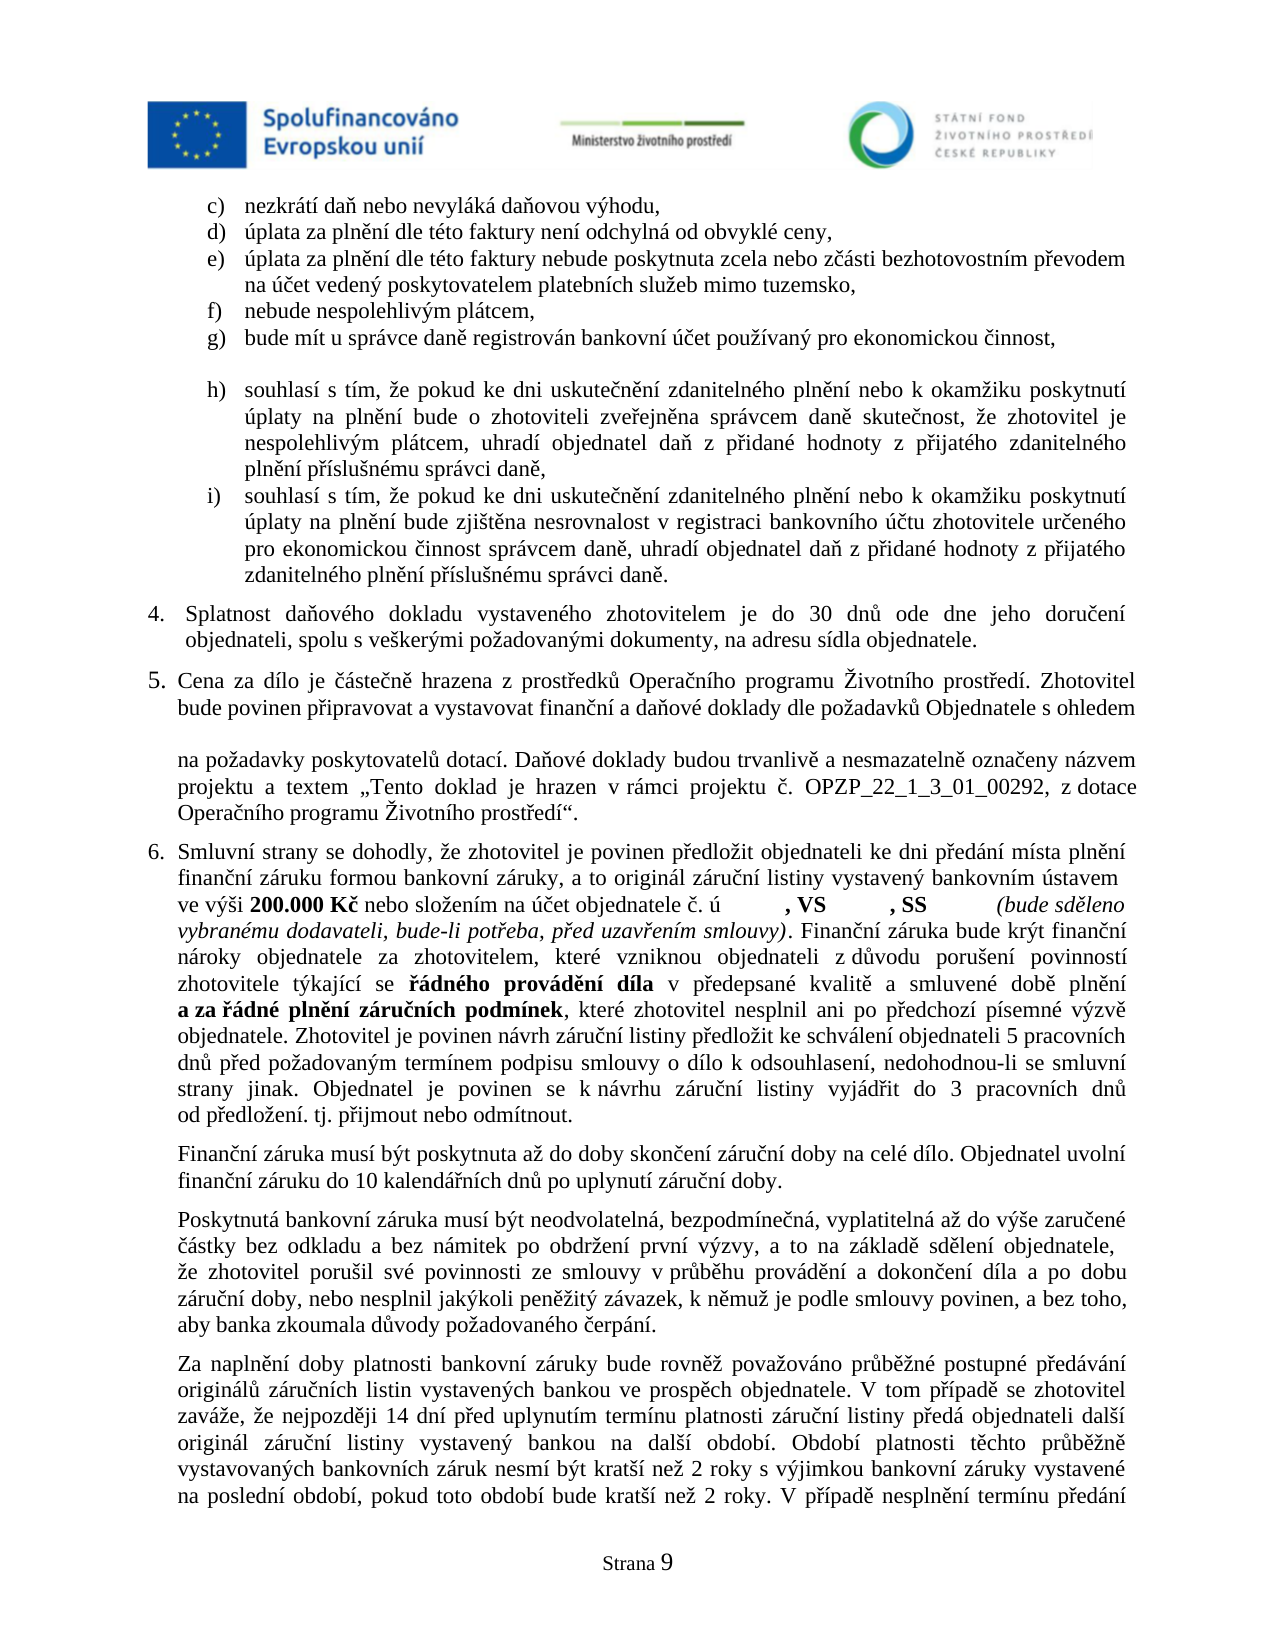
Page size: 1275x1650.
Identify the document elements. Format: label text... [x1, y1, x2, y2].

text Finanční záruka musí být poskytnuta až do doby skončení záruční doby na celé dílo. Objednatel uvolní finanční záruku do 10 kalendářních dnů po uplynutí záruční doby. [177, 1140, 1127, 1193]
list úplata za plnění dle této faktury nebude poskytnuta zcela nebo zčásti bezhotovostním převodem na účet vedený poskytovatelem platebních služeb mimo tuzemsko, [207, 245, 1127, 297]
list souhlasí s tím, že pokud ke dni uskutečnění zdanitelného plnění nebo k okamžiku poskytnutí úplaty na plnění bude o zhotoviteli zveřejněna správcem daně skutečnost, že zhotovitel je nespolehlivým plátcem, uhradí objednatel daň z přidané hodnoty z přijatého zdanitelného plnění příslušnému správci daně, [207, 376, 1127, 482]
list Smluvní strany se dohodly, že zhotovitel je povinen předložit objednateli ke dni předání místa plnění finanční záruku formou bankovní záruky, a to originál záruční listiny vystavený bankovním ústavem ve výši 200.000 Kč nebo složením na účet objednatele č. ú , VS , SS (bude sděleno vybranému dodavateli, bude-li potřeba, před uzavřením smlouvy). Finanční záruka bude krýt finanční nároky objednatele za zhotovitelem, které vzniknou objednateli z důvodu porušení povinností zhotovitele týkající se řádného provádění díla v předepsané kvalitě a smluvené době plnění a za řádné plnění záručních podmínek, které zhotovitel nesplnil ani po předchozí písemné výzvě objednatele. Zhotovitel je povinen návrh záruční listiny předložit ke schválení objednateli 5 pracovních dnů před požadovaným termínem podpisu smlouvy o dílo k odsouhlasení, nedohodnou-li se smluvní strany jinak. Objednatel je povinen se k návrhu záruční listiny vyjádřit do 3 pracovních dnů od předložení. tj. přijmout nebo odmítnout. [148, 838, 1127, 1128]
list nebude nespolehlivým plátcem, [207, 297, 1127, 324]
list nezkrátí daň nebo nevyláká daňovou výhodu, [207, 192, 1127, 218]
list Splatnost daňového dokladu vystaveného zhotovitelem je do 30 dnů ode dne jeho doručení objednateli, spolu s veškerými požadovanými dokumenty, na adresu sídla objednatele. [148, 600, 1127, 652]
picture [147, 101, 1093, 170]
text Poskytnutá bankovní záruka musí být neodvolatelná, bezpodmínečná, vyplatitelná až do výše zaručené částky bez odkladu a bez námitek po obdržení první výzvy, a to na základě sdělení objednatele, že zhotovitel porušil své povinnosti ze smlouvy v průběhu provádění a dokončení díla a po dobu záruční doby, nebo nesplnil jakýkoli peněžitý závazek, k němuž je podle smlouvy povinen, a bez toho, aby banka zkoumala důvody požadovaného čerpání. [177, 1206, 1127, 1337]
list bude mít u správce daně registrován bankovní účet používaný pro ekonomickou činnost, [207, 324, 1127, 350]
list Cena za dílo je částečně hrazena z prostředků Operačního programu Životního prostředí. Zhotovitel bude povinen připravovat a vystavovat finanční a daňové doklady dle požadavků Objednatele s ohledem na požadavky poskytovatelů dotací. Daňové doklady budou trvanlivě a nesmazatelně označeny názvem projektu a textem „Tento doklad je hrazen v rámci projektu č. OPZP_22_1_3_01_00292, z dotace Operačního programu Životního prostředí“. [148, 665, 1137, 826]
list souhlasí s tím, že pokud ke dni uskutečnění zdanitelného plnění nebo k okamžiku poskytnutí úplaty na plnění bude zjištěna nesrovnalost v registraci bankovního účtu zhotovitele určeného pro ekonomickou činnost správcem daně, uhradí objednatel daň z přidané hodnoty z přijatého zdanitelného plnění příslušnému správci daně. [207, 482, 1127, 587]
list úplata za plnění dle této faktury není odchylná od obvyklé ceny, [207, 218, 1127, 245]
